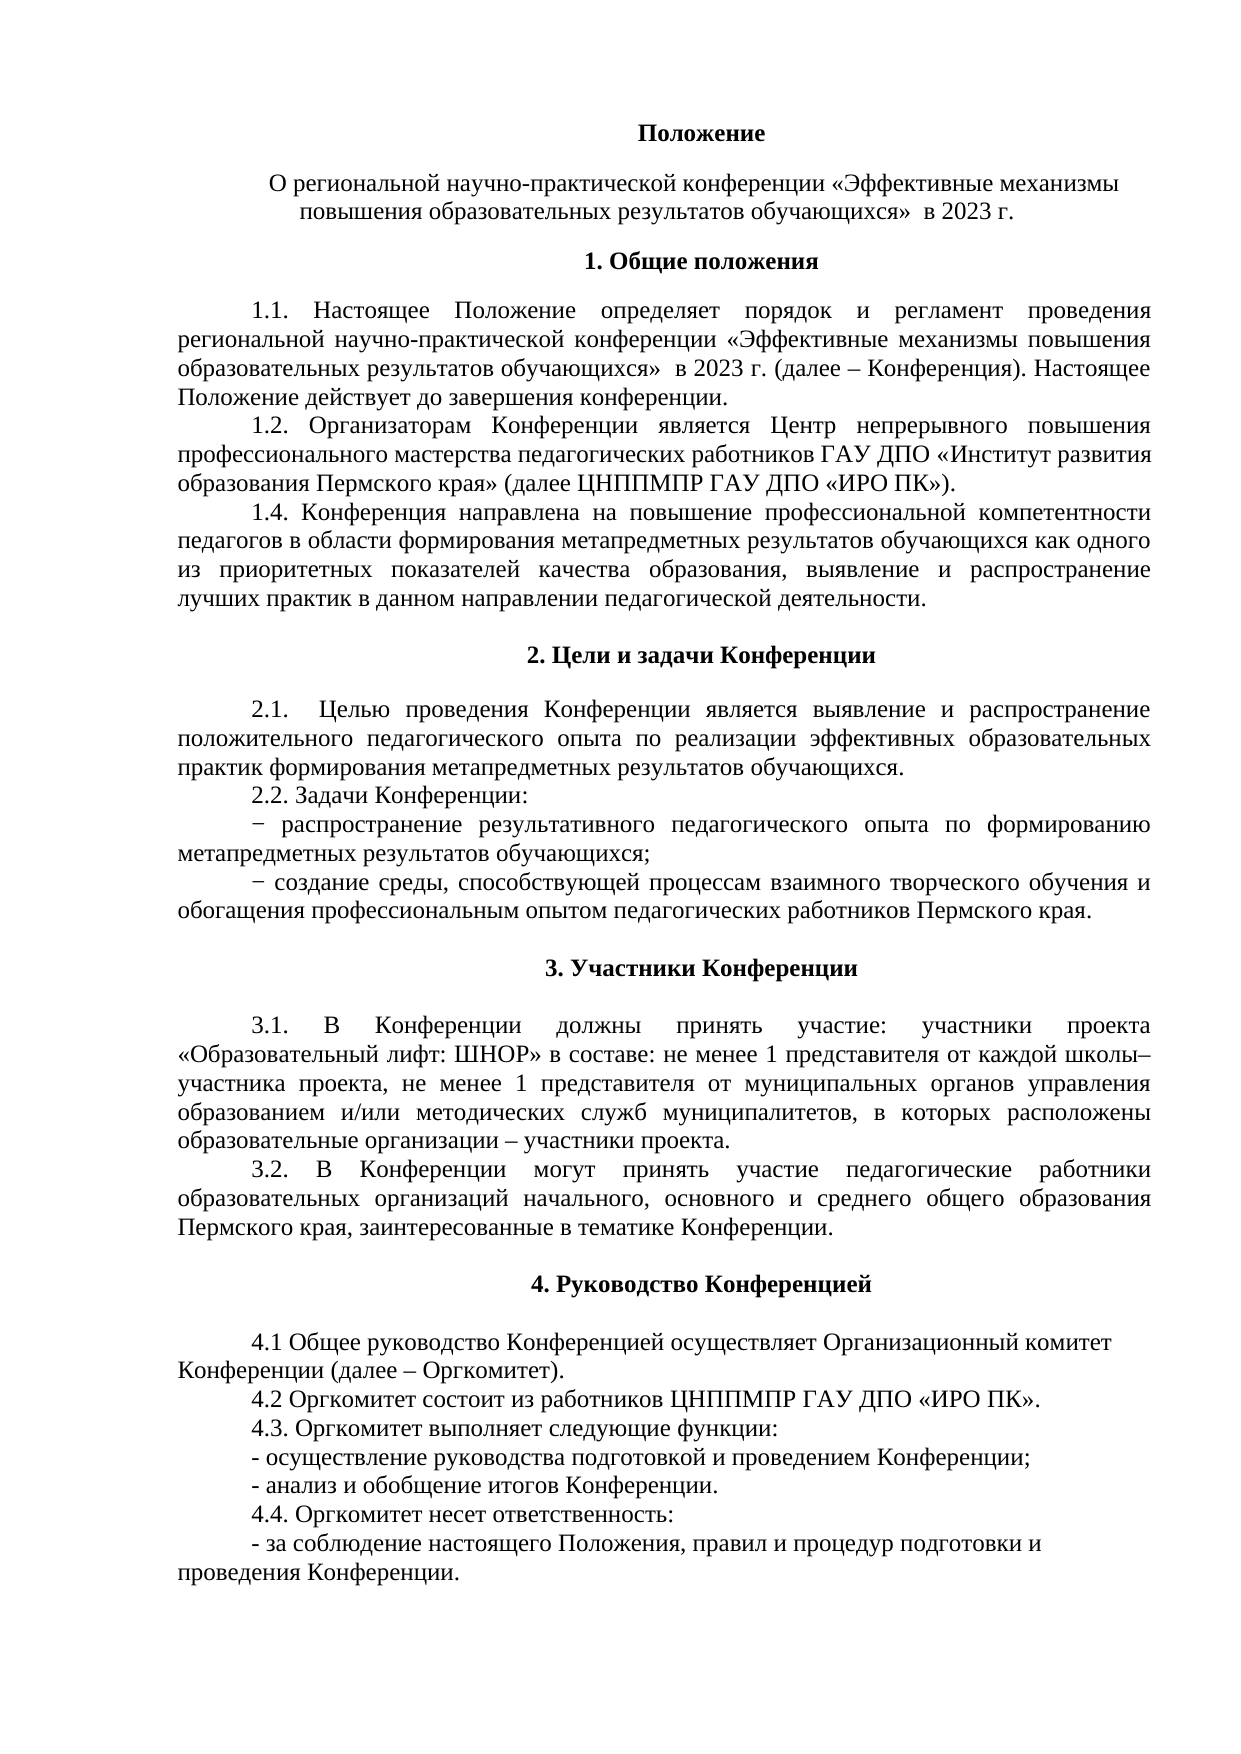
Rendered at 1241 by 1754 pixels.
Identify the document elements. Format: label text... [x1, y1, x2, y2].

text - осуществление руководства подготовкой и проведением Конференции; [177, 1442, 1152, 1471]
text 1.2. Организаторам Конференции является Центр непрерывного повышения профессионального мастерства педагогических работников ГАУ ДПО «Институт развития образования Пермского края» (далее ЦНППМПР ГАУ ДПО «ИРО ПК»). [177, 411, 1152, 497]
text 3.1. В Конференции должны принять участие: участники проекта «Образовательный лифт: ШНОР» в составе: не менее 1 представителя от каждой школы–участника проекта, не менее 1 представителя от муниципальных органов управления образованием и/или методических служб муниципалитетов, в которых расположены образовательные организации – участники проекта. [177, 1011, 1152, 1154]
text 2. Цели и задачи Конференции [177, 641, 1152, 669]
text Положение [177, 118, 1152, 147]
text 4.4. Оргкомитет несет ответственность: [177, 1499, 1152, 1528]
text 2.2. Задачи Конференции: [177, 781, 1152, 809]
text − создание среды, способствующей процессам взаимного творческого обучения и обогащения профессиональным опытом педагогических работников Пермского края. [177, 867, 1152, 924]
text - анализ и обобщение итогов Конференции. [177, 1471, 1152, 1499]
text О региональной научно-практической конференции «Эффективные механизмы повышения образовательных результатов обучающихся» в 2023 г. [162, 168, 1152, 225]
text 2.1. Целью проведения Конференции является выявление и распространение положительного педагогического опыта по реализации эффективных образовательных практик формирования метапредметных результатов обучающихся. [177, 694, 1152, 781]
text 4.2 Оргкомитет состоит из работников ЦНППМПР ГАУ ДПО «ИРО ПК». [177, 1384, 1152, 1413]
text 4. Руководство Конференцией [177, 1269, 1152, 1298]
text 4.1 Общее руководство Конференцией осуществляет Организационный комитет Конференции (далее – Оргкомитет). [177, 1327, 1152, 1384]
text 1.1. Настоящее Положение определяет порядок и регламент проведения региональной научно-практической конференции «Эффективные механизмы повышения образовательных результатов обучающихся» в 2023 г. (далее – Конференция). Настоящее Положение действует до завершения конференции. [177, 296, 1152, 411]
text − распространение результативного педагогического опыта по формированию метапредметных результатов обучающихся; [177, 809, 1152, 867]
text - за соблюдение настоящего Положения, правил и процедур подготовки и проведения Конференции. [177, 1528, 1152, 1586]
text 1. Общие положения [177, 246, 1152, 275]
text 4.3. Оргкомитет выполняет следующие функции: [177, 1413, 1152, 1442]
text 3. Участники Конференции [177, 953, 1152, 982]
text 3.2. В Конференции могут принять участие педагогические работники образовательных организаций начального, основного и среднего общего образования Пермского края, заинтересованные в тематике Конференции. [177, 1154, 1152, 1241]
text 1.4. Конференция направлена на повышение профессиональной компетентности педагогов в области формирования метапредметных результатов обучающихся как одного из приоритетных показателей качества образования, выявление и распространение лучших практик в данном направлении педагогической деятельности. [177, 497, 1152, 612]
